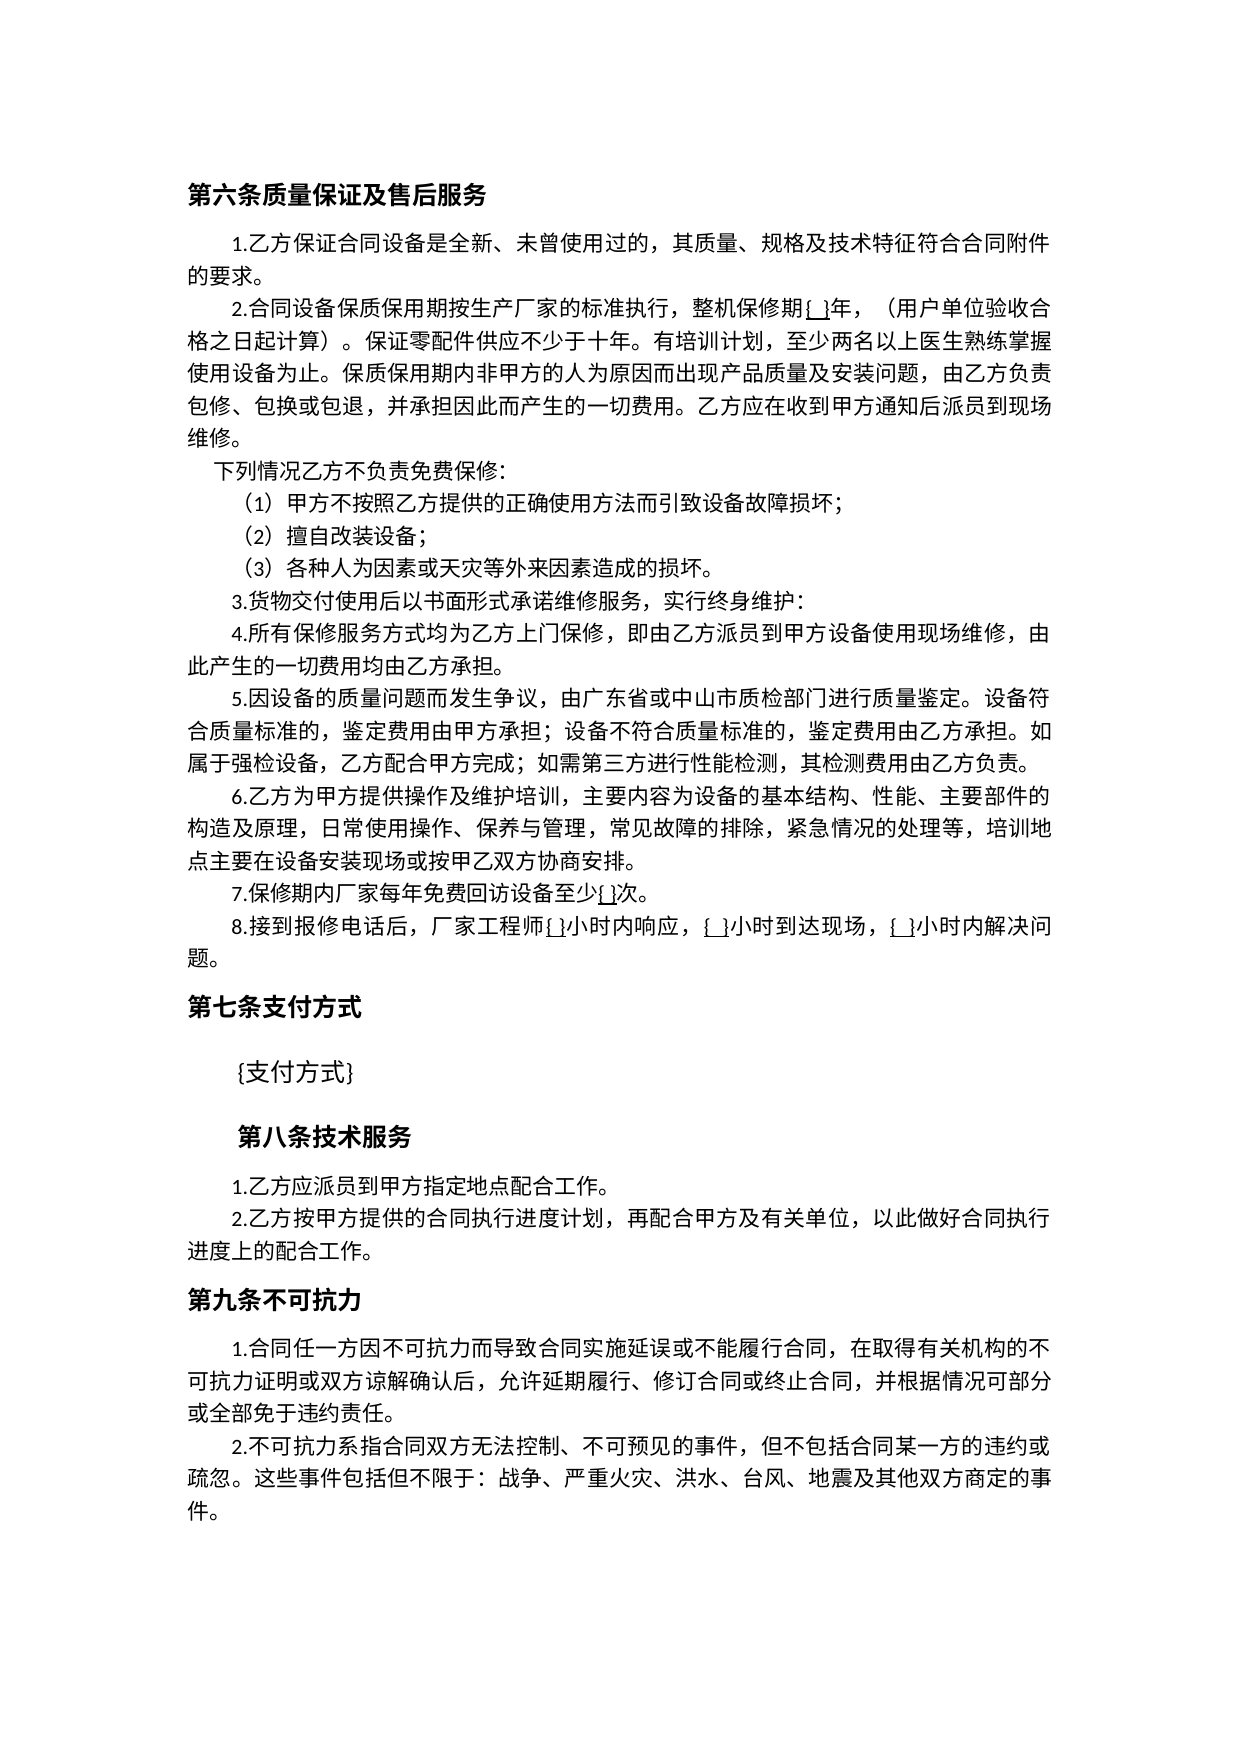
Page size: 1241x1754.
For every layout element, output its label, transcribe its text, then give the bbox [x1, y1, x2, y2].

text 第八条技术服务 [187, 1104, 1053, 1169]
text 2.乙方按甲方提供的合同执行进度计划，再配合甲方及有关单位，以此做好合同执行进度上的配合工作。 [187, 1202, 1053, 1267]
text 第九条不可抗力 [187, 1267, 1053, 1332]
text （1）甲方不按照乙方提供的正确使用方法而引致设备故障损坏； [187, 487, 1053, 519]
text 2.合同设备保质保用期按生产厂家的标准执行，整机保修期{ }年，（用户单位验收合格之日起计算）。保证零配件供应不少于十年。有培训计划，至少两名以上医生熟练掌握使用设备为止。保质保用期内非甲方的人为原因而出现产品质量及安装问题，由乙方负责包修、包换或包退，并承担因此而产生的一切费用。乙方应在收到甲方通知后派员到现场维修。 [187, 292, 1053, 454]
text 7.保修期内厂家每年免费回访设备至少{ }次。 [187, 877, 1053, 909]
text 3.货物交付使用后以书面形式承诺维修服务，实行终身维护： [187, 584, 1053, 617]
text （2）擅自改装设备； [187, 519, 1053, 552]
text 2.不可抗力系指合同双方无法控制、不可预见的事件，但不包括合同某一方的违约或疏忽。这些事件包括但不限于：战争、严重火灾、洪水、台风、地震及其他双方商定的事件。 [187, 1429, 1053, 1527]
text （3）各种人为因素或天灾等外来因素造成的损坏。 [187, 552, 1053, 584]
text 6.乙方为甲方提供操作及维护培训，主要内容为设备的基本结构、性能、主要部件的构造及原理，日常使用操作、保养与管理，常见故障的排除，紧急情况的处理等，培训地点主要在设备安装现场或按甲乙双方协商安排。 [187, 779, 1053, 877]
text 1.乙方应派员到甲方指定地点配合工作。 [187, 1169, 1053, 1202]
text 1.乙方保证合同设备是全新、未曾使用过的，其质量、规格及技术特征符合合同附件的要求。 [187, 227, 1053, 292]
text 第七条支付方式 [187, 974, 1053, 1039]
text {支付方式} [187, 1039, 1053, 1104]
text 8.接到报修电话后，厂家工程师{ }小时内响应，{ }小时到达现场，{ }小时内解决问题。 [187, 909, 1053, 974]
text 4.所有保修服务方式均为乙方上门保修，即由乙方派员到甲方设备使用现场维修，由此产生的一切费用均由乙方承担。 [187, 617, 1053, 682]
text 5.因设备的质量问题而发生争议，由广东省或中山市质检部门进行质量鉴定。设备符合质量标准的，鉴定费用由甲方承担；设备不符合质量标准的，鉴定费用由乙方承担。如属于强检设备，乙方配合甲方完成；如需第三方进行性能检测，其检测费用由乙方负责。 [187, 682, 1053, 779]
text 第六条质量保证及售后服务 [187, 162, 1053, 227]
text 下列情况乙方不负责免费保修： [187, 454, 1053, 487]
text 1.合同任一方因不可抗力而导致合同实施延误或不能履行合同，在取得有关机构的不可抗力证明或双方谅解确认后，允许延期履行、修订合同或终止合同，并根据情况可部分或全部免于违约责任。 [187, 1332, 1053, 1429]
